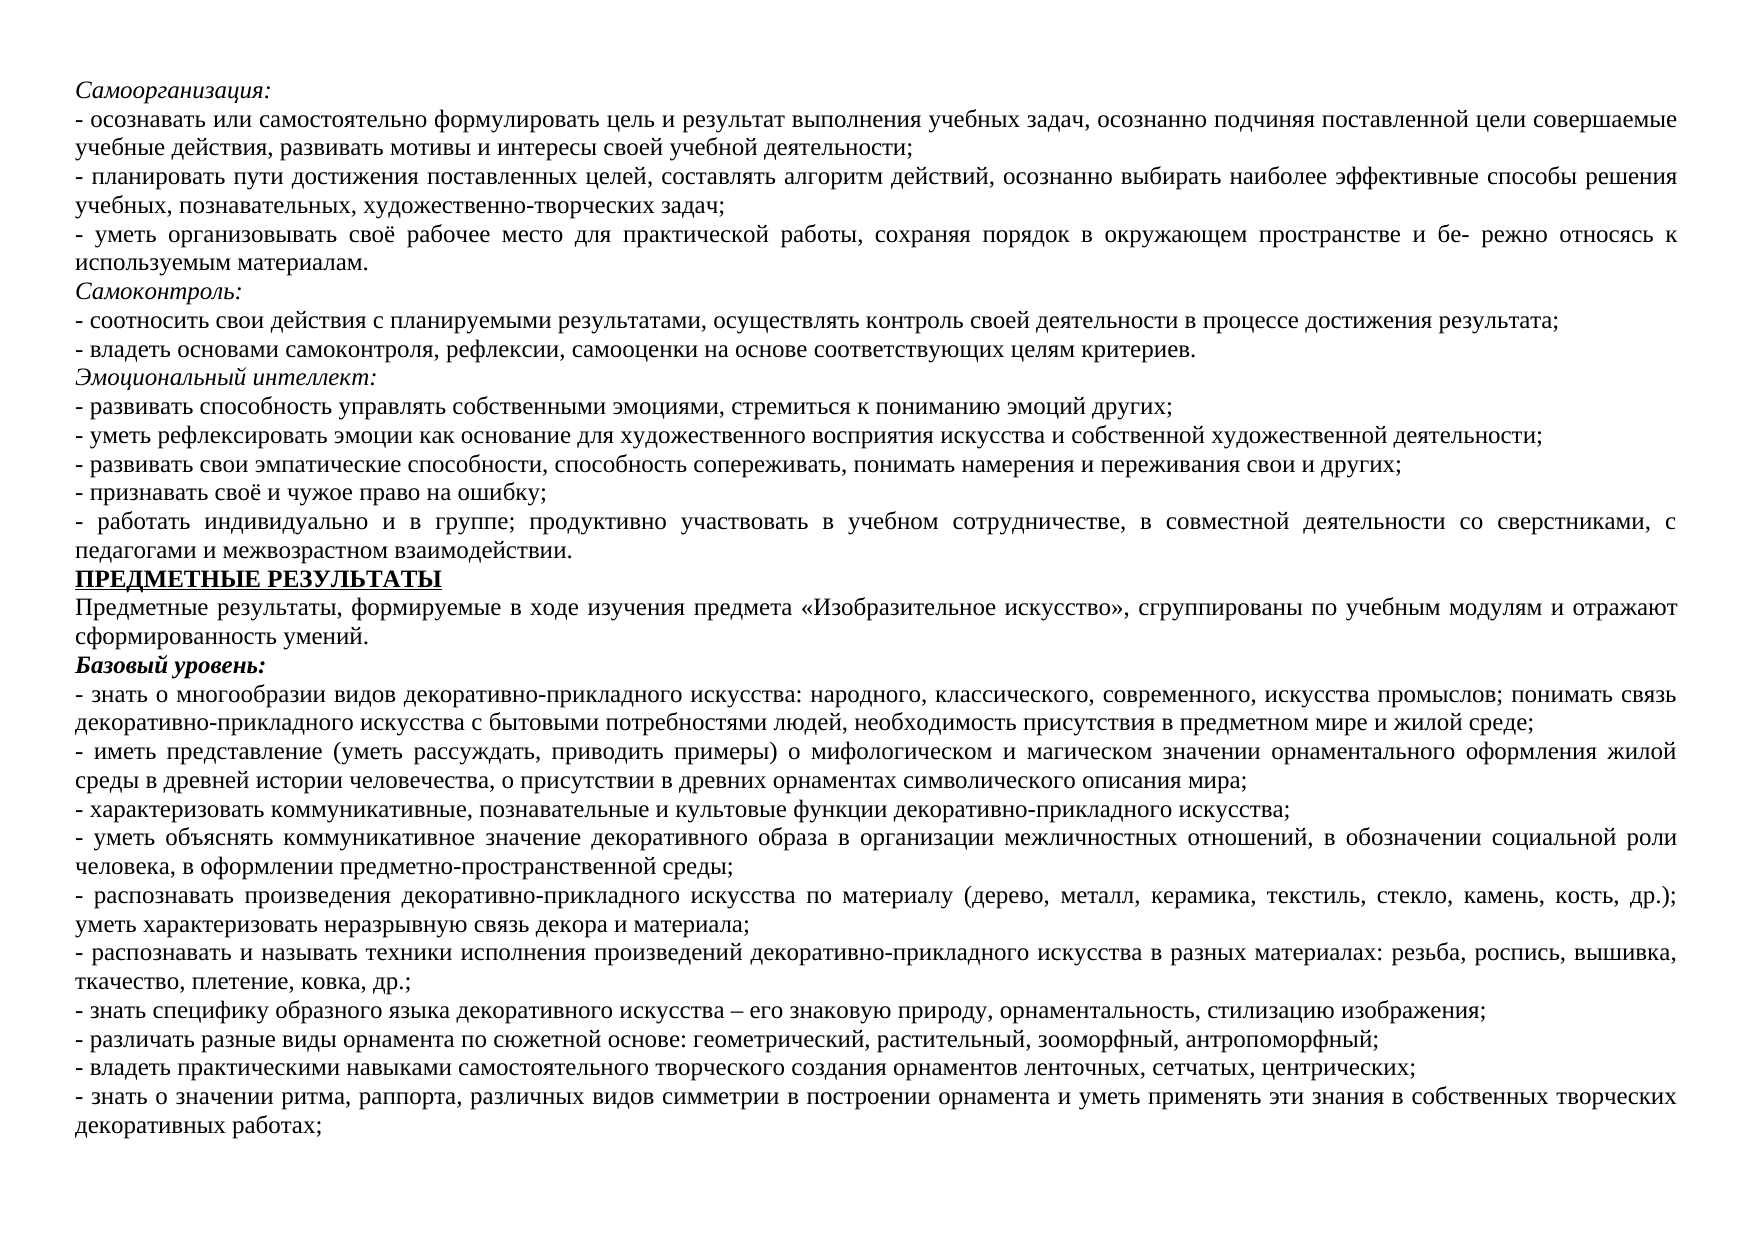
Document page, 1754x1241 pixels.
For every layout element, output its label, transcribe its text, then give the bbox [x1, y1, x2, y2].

text - признавать своё и чужое право на ошибку; [75, 477, 1679, 506]
text - знать специфику образного языка декоративного искусства – его знаковую природу, орнаментальность, стилизацию изображения; [75, 995, 1679, 1024]
text - осознавать или самостоятельно формулировать цель и результат выполнения учебных задач, осознанно подчиняя поставленной цели совершаемые учебные действия, развивать мотивы и интересы своей учебной деятельности; [75, 104, 1679, 161]
text - уметь объяснять коммуникативное значение декоративного образа в организации межличностных отношений, в обозначении социальной роли человека, в оформлении предметно-пространственной среды; [75, 822, 1679, 880]
text Самоконтроль: [75, 276, 1679, 305]
text Эмоциональный интеллект: [75, 362, 1679, 391]
text - уметь организовывать своё рабочее место для практической работы, сохраняя порядок в окружающем пространстве и бе- режно относясь к используемым материалам. [75, 219, 1679, 276]
text Базовый уровень: [75, 650, 1679, 679]
text - различать разные виды орнамента по сюжетной основе: геометрический, растительный, зооморфный, антропоморфный; [75, 1024, 1679, 1052]
text - планировать пути достижения поставленных целей, составлять алгоритм действий, осознанно выбирать наиболее эффективные способы решения учебных, познавательных, художественно-творческих задач; [75, 161, 1679, 219]
text - знать о многообразии видов декоративно-прикладного искусства: народного, классического, современного, искусства промыслов; понимать связь декоративно-прикладного искусства с бытовыми потребностями людей, необходимость присутствия в предметном мире и жилой среде; [75, 679, 1679, 736]
text - развивать свои эмпатические способности, способность сопереживать, понимать намерения и переживания свои и других; [75, 449, 1679, 477]
text - иметь представление (уметь рассуждать, приводить примеры) о мифологическом и магическом значении орнаментального оформления жилой среды в древней истории человечества, о присутствии в древних орнаментах символического описания мира; [75, 736, 1679, 794]
text - развивать способность управлять собственными эмоциями, стремиться к пониманию эмоций других; [75, 391, 1679, 420]
text Предметные результаты, формируемые в ходе изучения предмета «Изобразительное искусство», сгруппированы по учебным модулям и отражают сформированность умений. [75, 592, 1679, 650]
text - работать индивидуально и в группе; продуктивно участвовать в учебном сотрудничестве, в совместной деятельности со сверстниками, с педагогами и межвозрастном взаимодействии. [75, 506, 1679, 564]
text - характеризовать коммуникативные, познавательные и культовые функции декоративно-прикладного искусства; [75, 794, 1679, 822]
text Самоорганизация: [75, 75, 1679, 104]
text - распознавать произведения декоративно-прикладного искусства по материалу (дерево, металл, керамика, текстиль, стекло, камень, кость, др.); уметь характеризовать неразрывную связь декора и материала; [75, 880, 1679, 937]
text - владеть основами самоконтроля, рефлексии, самооценки на основе соответствующих целям критериев. [75, 334, 1679, 362]
text ПРЕДМЕТНЫЕ РЕЗУЛЬТАТЫ [75, 564, 1679, 592]
text - владеть практическими навыками самостоятельного творческого создания орнаментов ленточных, сетчатых, центрических; [75, 1052, 1679, 1081]
text - знать о значении ритма, раппорта, различных видов симметрии в построении орнамента и уметь применять эти знания в собственных творческих декоративных работах; [75, 1081, 1679, 1139]
text - распознавать и называть техники исполнения произведений декоративно-прикладного искусства в разных материалах: резьба, роспись, вышивка, ткачество, плетение, ковка, др.; [75, 937, 1679, 995]
text - уметь рефлексировать эмоции как основание для художественного восприятия искусства и собственной художественной деятельности; [75, 420, 1679, 449]
text - соотносить свои действия с планируемыми результатами, осуществлять контроль своей деятельности в процессе достижения результата; [75, 305, 1679, 334]
